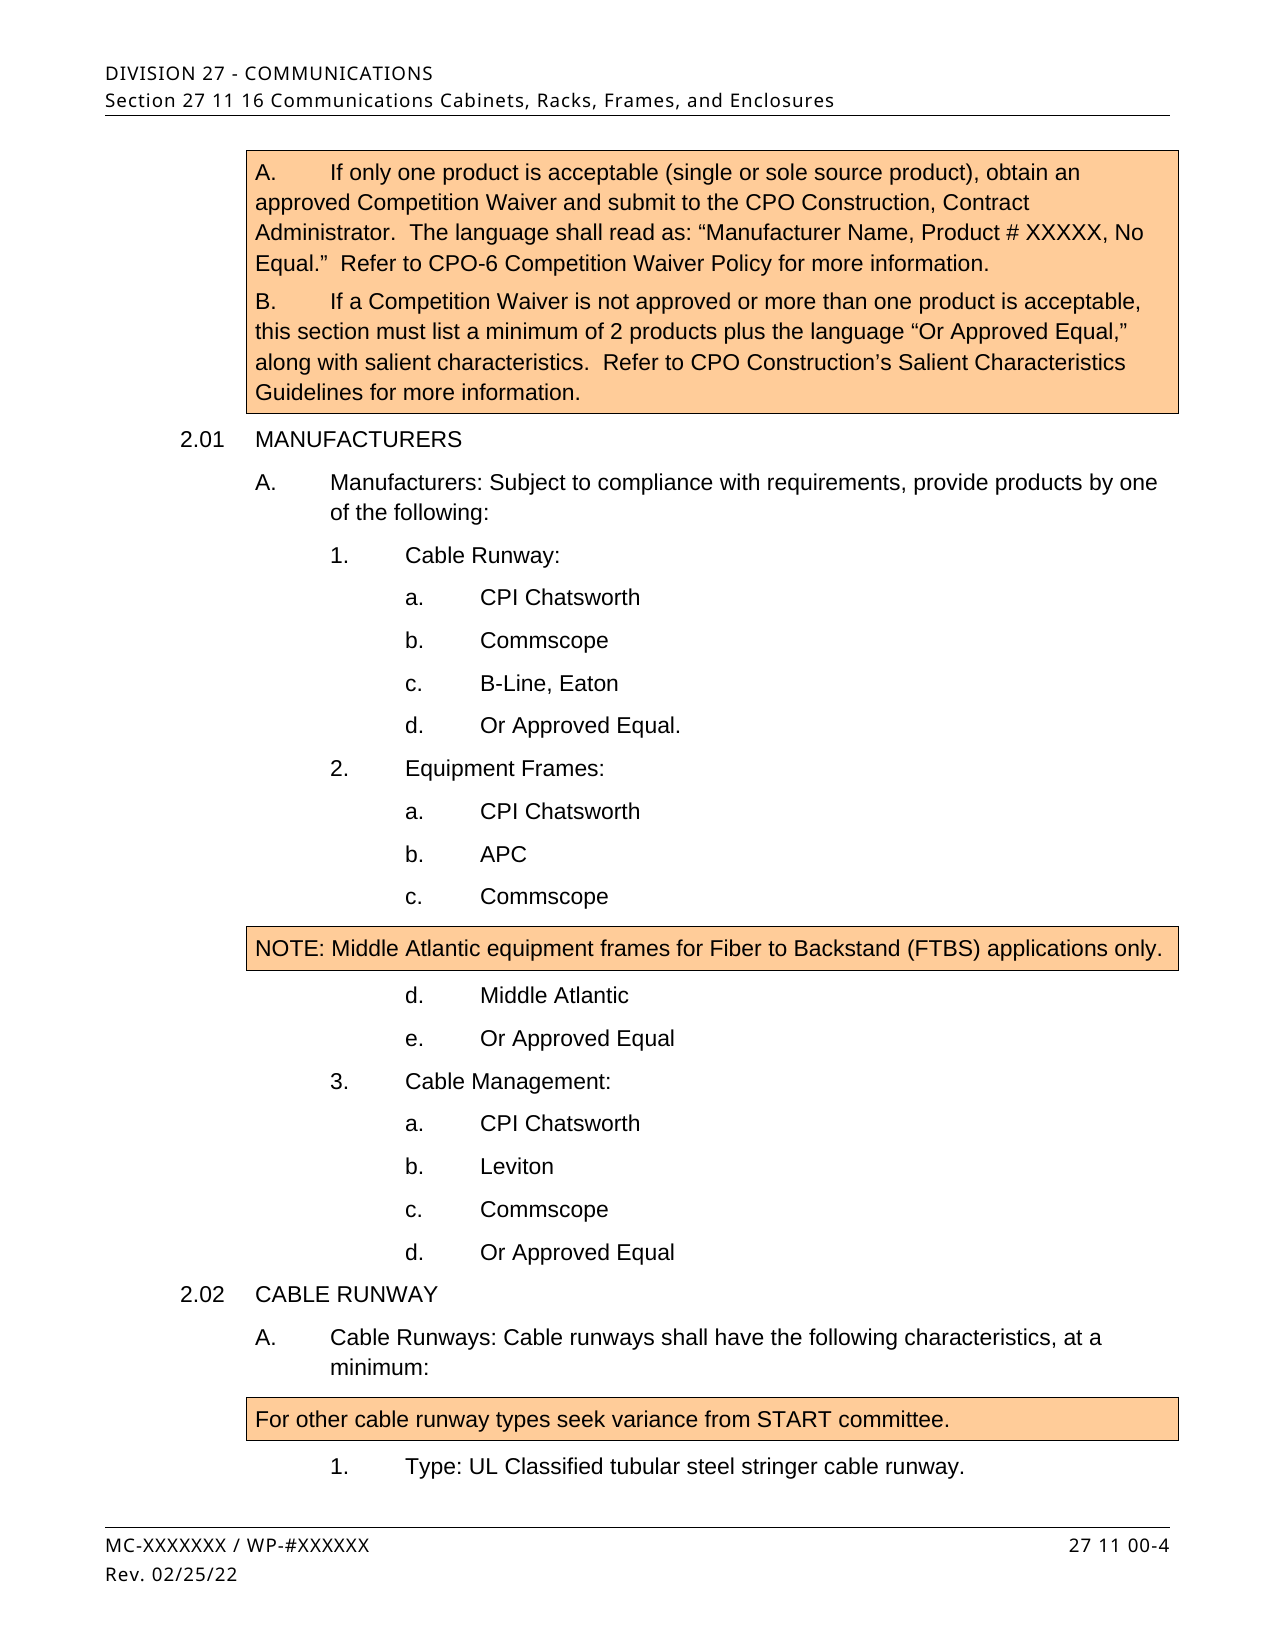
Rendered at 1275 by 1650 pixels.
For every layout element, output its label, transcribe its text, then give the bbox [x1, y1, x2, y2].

text A. If only one product is acceptable (single or sole source product), obtain an approved Competition Waiver and submit to the CPO Construction, Contract Administrator. The language shall read as: “Manufacturer Name, Product # XXXXX, No Equal.” Refer to CPO-6 Competition Waiver Policy for more information. [247, 151, 1178, 276]
list Type: UL Classified tubular steel stringer cable runway. [330, 1453, 1170, 1479]
list CPI Chatsworth [405, 584, 1170, 611]
list CABLE RUNWAY [180, 1281, 1170, 1308]
list APC [405, 841, 1170, 867]
list Manufacturers: Subject to compliance with requirements, provide products by one of the following: [255, 469, 1170, 525]
list Middle Atlantic [405, 982, 1170, 1009]
list Commscope [405, 627, 1170, 653]
list Or Approved Equal [405, 1025, 1170, 1051]
list Leviton [405, 1153, 1170, 1179]
list Commscope [405, 1196, 1170, 1222]
text NOTE: Middle Atlantic equipment frames for Fiber to Backstand (FTBS) applications only. [247, 927, 1178, 970]
list Cable Runways: Cable runways shall have the following characteristics, at a minimum: [255, 1324, 1170, 1381]
list Cable Management: [330, 1068, 1170, 1094]
list Cable Runway: [330, 542, 1170, 568]
list B-Line, Eaton [405, 670, 1170, 696]
list Equipment Frames: [330, 755, 1170, 782]
list Or Approved Equal [405, 1238, 1170, 1265]
text For other cable runway types seek variance from START committee. [247, 1398, 1178, 1440]
list Or Approved Equal. [405, 712, 1170, 739]
list Commscope [405, 883, 1170, 910]
list CPI Chatsworth [405, 798, 1170, 824]
list MANUFACTURERS [180, 426, 1170, 452]
list CPI Chatsworth [405, 1110, 1170, 1137]
text B. If a Competition Waiver is not approved or more than one product is acceptable, this section must list a minimum of 2 products plus the language “Or Approved Equal,” along with salient characteristics. Refer to CPO Construction’s Salient Characteristics Guidelines for more information. [247, 279, 1178, 413]
